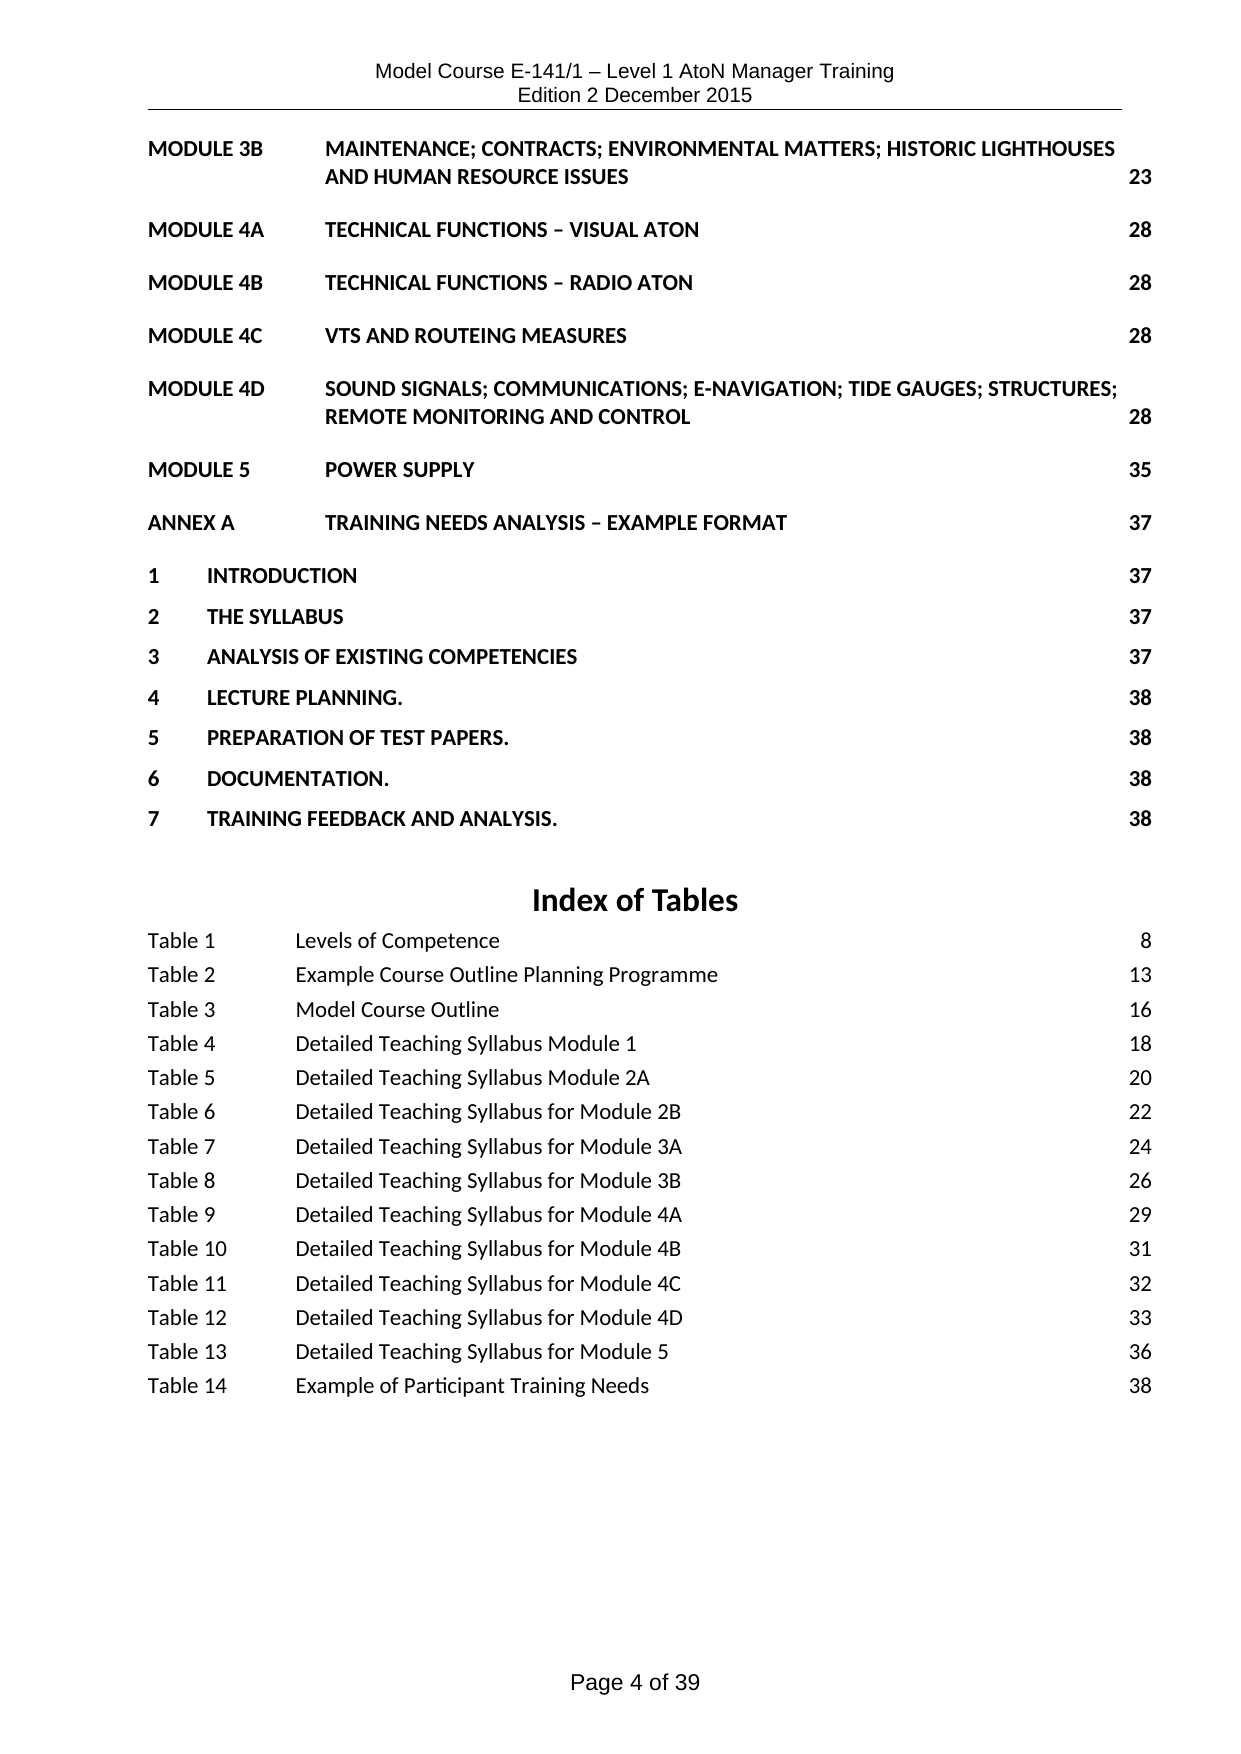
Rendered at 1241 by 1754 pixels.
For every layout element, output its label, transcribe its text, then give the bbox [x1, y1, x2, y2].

text Table 6 Detailed Teaching Syllabus for Module 2B 22 [148, 1097, 1122, 1126]
text Table 12 Detailed Teaching Syllabus for Module 4D 33 [148, 1303, 1122, 1331]
text MODULE 4A TECHNICAL FUNCTIONS – VISUAL AtoN 28 [148, 215, 1122, 243]
text MODULE 3B MAINTENANCE; CONTRACTS; ENVIRONMENTAL MATTERS; HISTORIC LIGHTHOUSES AND HUMAN RESOURCE ISSUES 23 [148, 134, 1122, 190]
text MODULE 4B TECHNICAL FUNCTIONS – RADIO AtoN 28 [148, 268, 1122, 296]
text 2 The Syllabus 37 [148, 602, 1107, 630]
text Table 14 Example of Participant Training Needs 38 [148, 1372, 1122, 1400]
text Table 8 Detailed Teaching Syllabus for Module 3B 26 [148, 1166, 1122, 1194]
text Table 3 Model Course Outline 16 [148, 995, 1122, 1023]
text Table 9 Detailed Teaching Syllabus for Module 4A 29 [148, 1200, 1122, 1228]
text Table 5 Detailed Teaching Syllabus Module 2A 20 [148, 1063, 1122, 1091]
text 4 Lecture Planning. 38 [148, 683, 1107, 711]
text Table 13 Detailed Teaching Syllabus for Module 5 36 [148, 1337, 1122, 1365]
text 6 Documentation. 38 [148, 764, 1107, 792]
text 7 Training Feedback and Analysis. 38 [148, 804, 1107, 832]
text Table 10 Detailed Teaching Syllabus for Module 4B 31 [148, 1234, 1122, 1263]
text MODULE 5 POWER SUPPLY 35 [148, 455, 1122, 483]
text 3 Analysis of Existing Competencies 37 [148, 642, 1107, 670]
text MODULE 4D SOUND SIGNALS; COMMUNICATIONS; e-NAVIGATION; TIDE GAUGES; STRUCTURES; REMOTE MONITORING AND CONTROL 28 [148, 374, 1122, 430]
text Table 1 Levels of Competence 8 [148, 926, 1122, 954]
text ANNEX A TRAINING NEEDS ANALYSIS – EXAMPLE FORMAT 37 [148, 508, 1122, 536]
text Table 2 Example Course Outline Planning Programme 13 [148, 960, 1122, 988]
text 1 Introduction 37 [148, 561, 1107, 589]
text Table 4 Detailed Teaching Syllabus Module 1 18 [148, 1029, 1122, 1057]
text Table 11 Detailed Teaching Syllabus for Module 4C 32 [148, 1269, 1122, 1297]
title Index of Tables [148, 879, 1122, 920]
text Table 7 Detailed Teaching Syllabus for Module 3A 24 [148, 1132, 1122, 1160]
text MODULE 4C VTS and ROUTEING MEASURES 28 [148, 321, 1122, 349]
text 5 Preparation of Test Papers. 38 [148, 723, 1107, 751]
